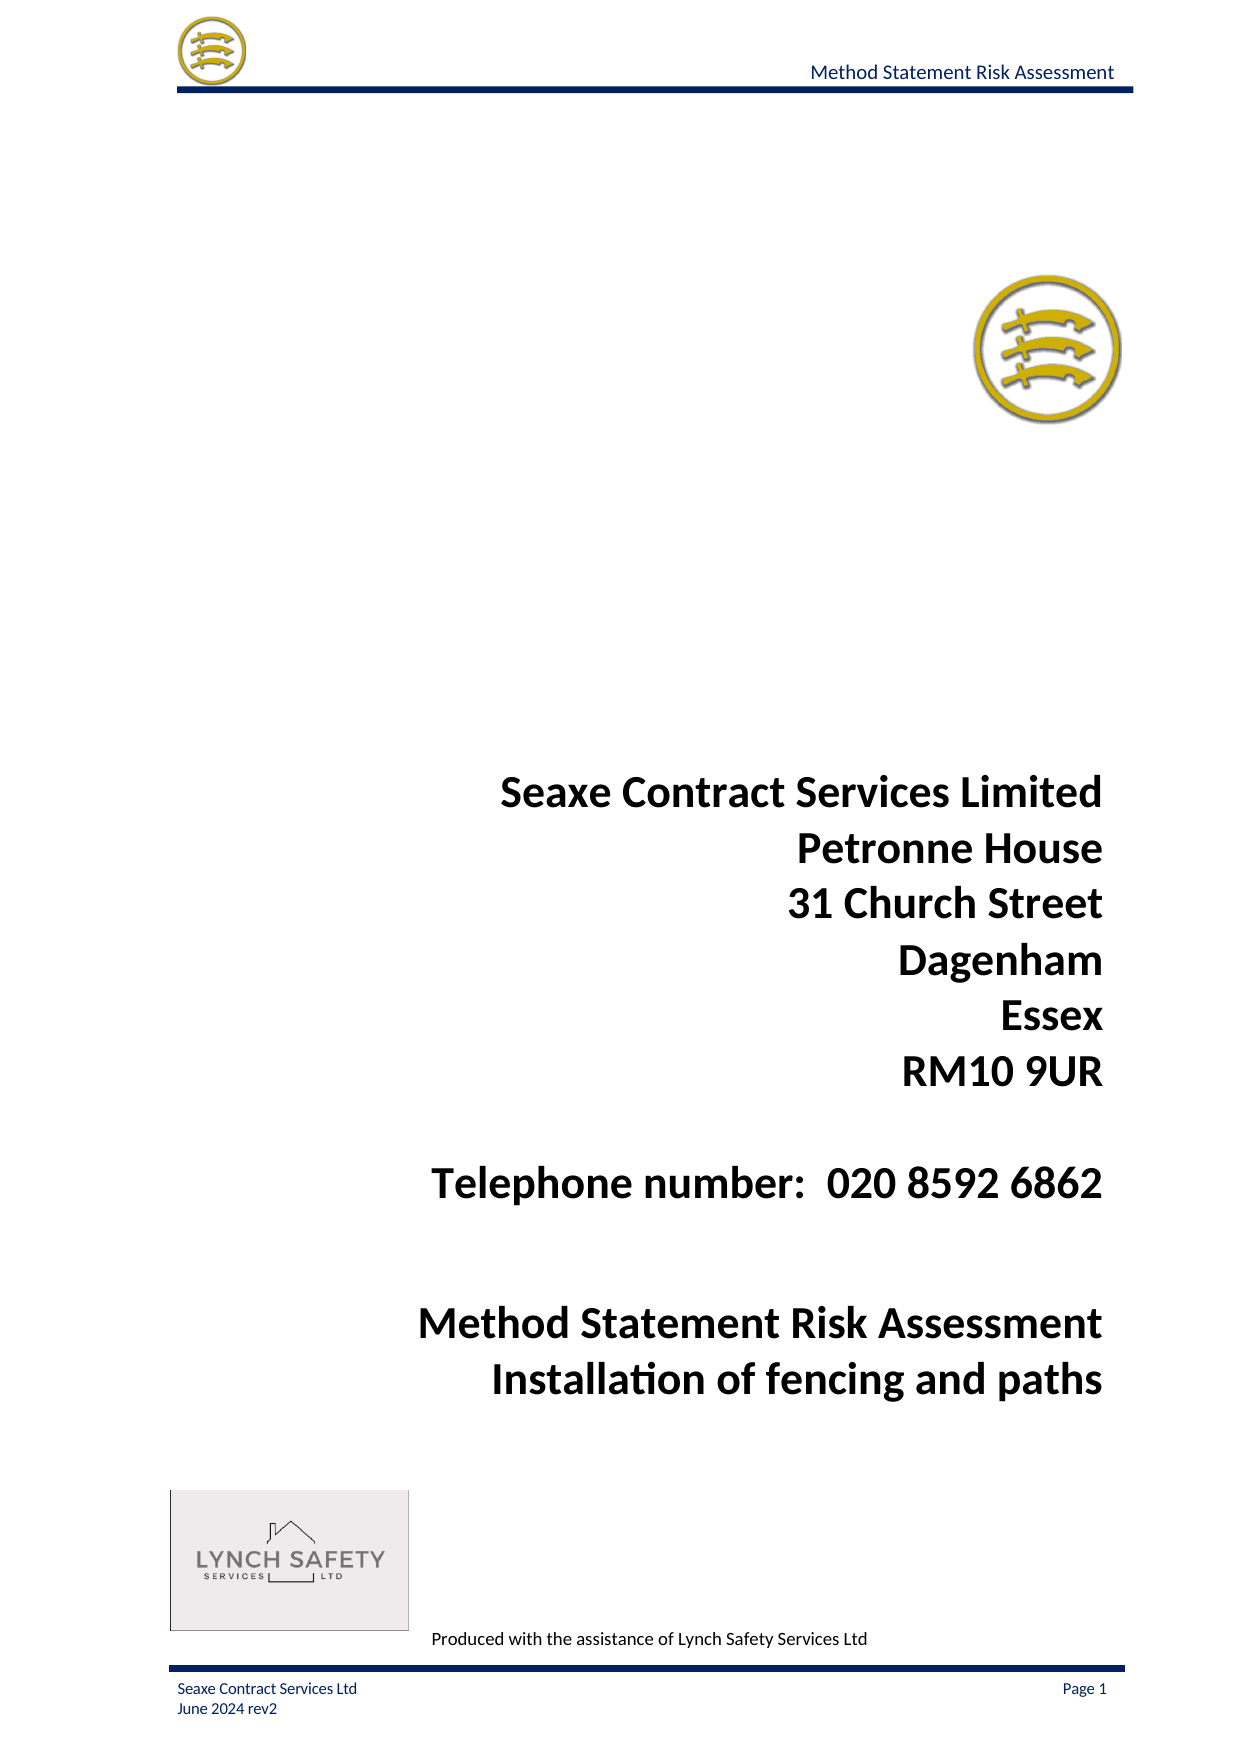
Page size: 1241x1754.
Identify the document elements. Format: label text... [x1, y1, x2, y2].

picture [972, 274, 1123, 425]
text 31 Church Street [177, 874, 1103, 930]
text RM10 9UR [177, 1042, 1103, 1098]
text Seaxe Contract Services Limited [177, 763, 1103, 818]
text Telephone number: 020 8592 6862 [177, 1154, 1103, 1210]
text Produced with the assistance of Lynch Safety Services Ltd [177, 1628, 1122, 1651]
text Installation of fencing and paths [177, 1350, 1103, 1406]
text Petronne House [177, 818, 1103, 874]
text Method Statement Risk Assessment [177, 1294, 1103, 1350]
picture [170, 1490, 409, 1631]
picture [177, 16, 247, 86]
text Essex [177, 986, 1103, 1042]
text Dagenham [177, 930, 1103, 986]
